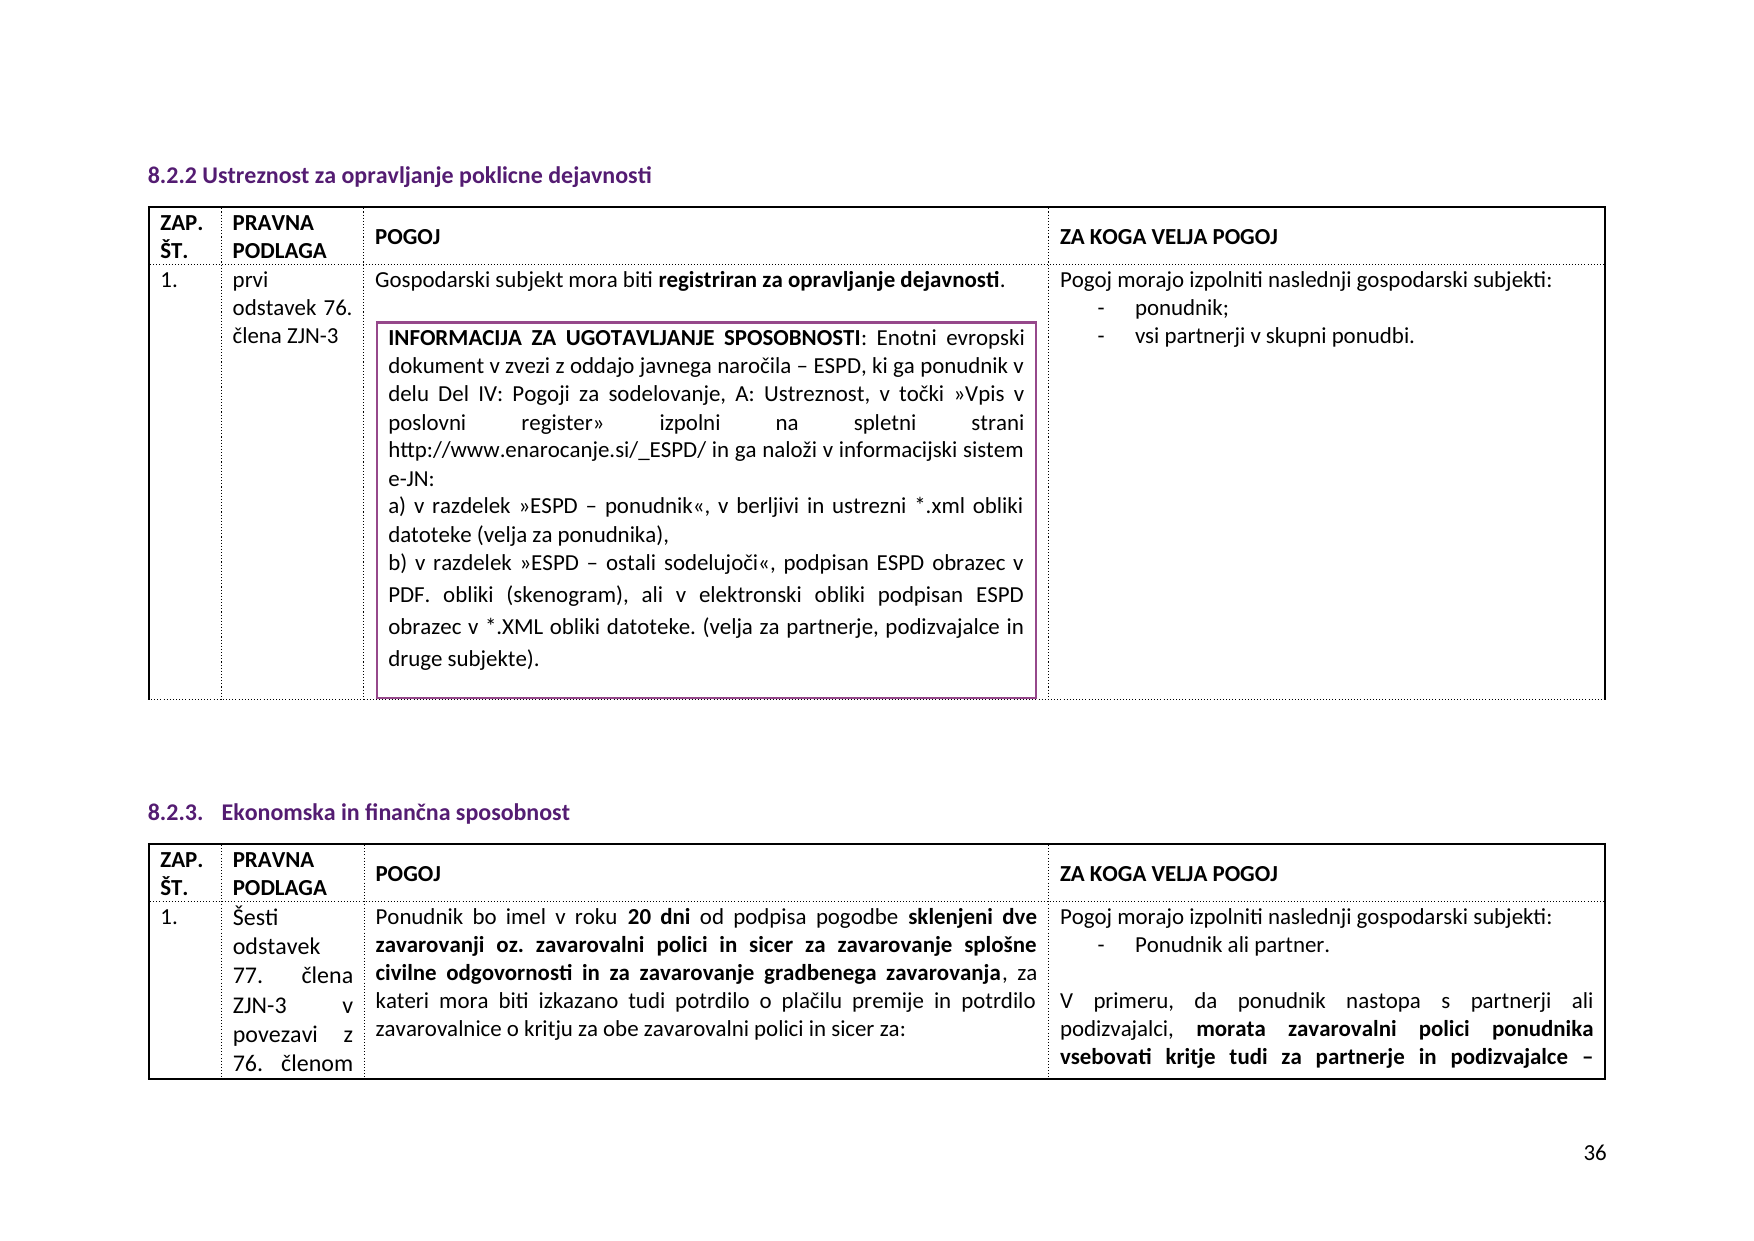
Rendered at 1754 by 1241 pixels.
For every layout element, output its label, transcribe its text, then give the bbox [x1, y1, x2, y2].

table_header POGOJ [364, 845, 1048, 901]
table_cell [1049, 901, 1604, 1078]
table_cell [221, 901, 364, 1078]
table_header ZA KOGA VELJA POGOJ [1049, 845, 1604, 901]
table_header PRAVNA PODLAGA [221, 845, 364, 901]
table_cell 1. [150, 901, 221, 1078]
text 8.2.3. Ekonomska in finančna sposobnost [148, 797, 1606, 826]
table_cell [364, 901, 1048, 1078]
table_cell Pogoj morajo izpolniti naslednji gospodarski subjekti: ponudnik; vsi partnerji v skupni ponudbi. [1049, 264, 1604, 699]
table_cell Gospodarski subjekt mora biti registriran za opravljanje dejavnosti. [364, 264, 1048, 699]
table_header POGOJ [364, 208, 1048, 264]
text 8.2.2 Ustreznost za opravljanje poklicne dejavnosti [148, 160, 1606, 189]
table_cell 1. [150, 264, 221, 699]
table_header ZA KOGA VELJA POGOJ [1049, 208, 1604, 264]
table_cell prvi odstavek 76. člena ZJN-3 [221, 264, 364, 699]
table_header ZAP. ŠT. [150, 208, 221, 264]
table_header PRAVNA PODLAGA [221, 208, 364, 264]
table_header ZAP. ŠT. [150, 845, 221, 901]
